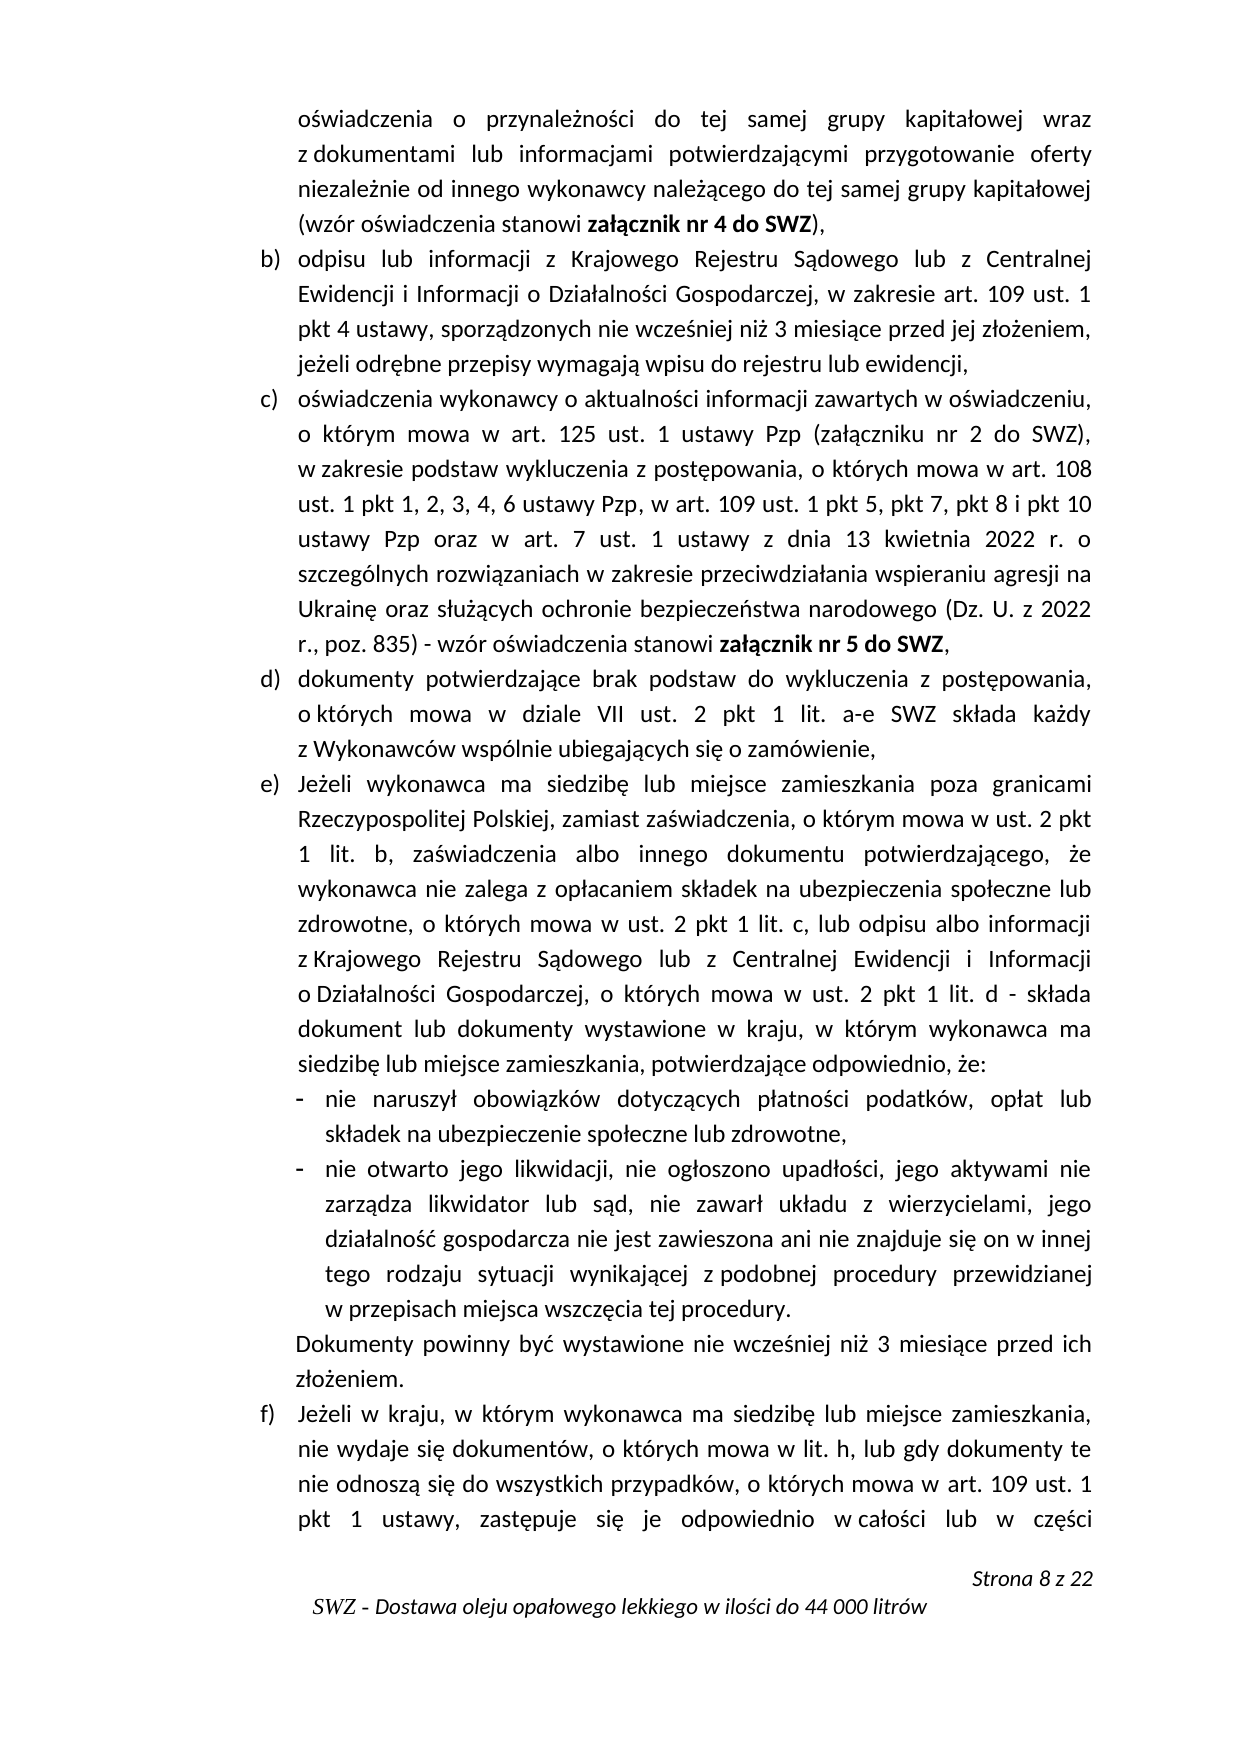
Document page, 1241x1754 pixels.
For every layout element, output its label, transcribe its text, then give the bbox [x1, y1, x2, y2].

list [260, 1398, 1093, 1534]
list dokumenty potwierdzające brak podstaw do wykluczenia z postępowania, o których mowa w dziale VII ust. 2 pkt 1 lit. a-e SWZ składa każdy z Wykonawców wspólnie ubiegających się o zamówienie, [260, 663, 1093, 764]
list oświadczenia wykonawcy o aktualności informacji zawartych w oświadczeniu, o którym mowa w art. 125 ust. 1 ustawy Pzp (załączniku nr 2 do SWZ), w zakresie podstaw wykluczenia z postępowania, o których mowa w art. 108 ust. 1 pkt 1, 2, 3, 4, 6 ustawy Pzp, w art. 109 ust. 1 pkt 5, pkt 7, pkt 8 i pkt 10 ustawy Pzp oraz w art. 7 ust. 1 ustawy z dnia 13 kwietnia 2022 r. o szczególnych rozwiązaniach w zakresie przeciwdziałania wspieraniu agresji na Ukrainę oraz służących ochronie bezpieczeństwa narodowego (Dz. U. z 2022 r., poz. 835) - wzór oświadczenia stanowi załącznik nr 5 do SWZ, [260, 383, 1093, 659]
list nie naruszył obowiązków dotyczących płatności podatków, opłat lub składek na ubezpieczenie społeczne lub zdrowotne, [295, 1083, 1093, 1149]
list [260, 103, 1093, 239]
text Dokumenty powinny być wystawione nie wcześniej niż 3 miesiące przed ich złożeniem. [295, 1328, 1093, 1394]
list nie otwarto jego likwidacji, nie ogłoszono upadłości, jego aktywami nie zarządza likwidator lub sąd, nie zawarł układu z wierzycielami, jego działalność gospodarcza nie jest zawieszona ani nie znajduje się on w innej tego rodzaju sytuacji wynikającej z podobnej procedury przewidzianej w przepisach miejsca wszczęcia tej procedury. [295, 1153, 1093, 1324]
list Jeżeli wykonawca ma siedzibę lub miejsce zamieszkania poza granicami Rzeczypospolitej Polskiej, zamiast zaświadczenia, o którym mowa w ust. 2 pkt 1 lit. b, zaświadczenia albo innego dokumentu potwierdzającego, że wykonawca nie zalega z opłacaniem składek na ubezpieczenia społeczne lub zdrowotne, o których mowa w ust. 2 pkt 1 lit. c, lub odpisu albo informacji z Krajowego Rejestru Sądowego lub z Centralnej Ewidencji i Informacji o Działalności Gospodarczej, o których mowa w ust. 2 pkt 1 lit. d - składa dokument lub dokumenty wystawione w kraju, w którym wykonawca ma siedzibę lub miejsce zamieszkania, potwierdzające odpowiednio, że: [260, 768, 1093, 1079]
list odpisu lub informacji z Krajowego Rejestru Sądowego lub z Centralnej Ewidencji i Informacji o Działalności Gospodarczej, w zakresie art. 109 ust. 1 pkt 4 ustawy, sporządzonych nie wcześniej niż 3 miesiące przed jej złożeniem, jeżeli odrębne przepisy wymagają wpisu do rejestru lub ewidencji, [260, 243, 1093, 379]
